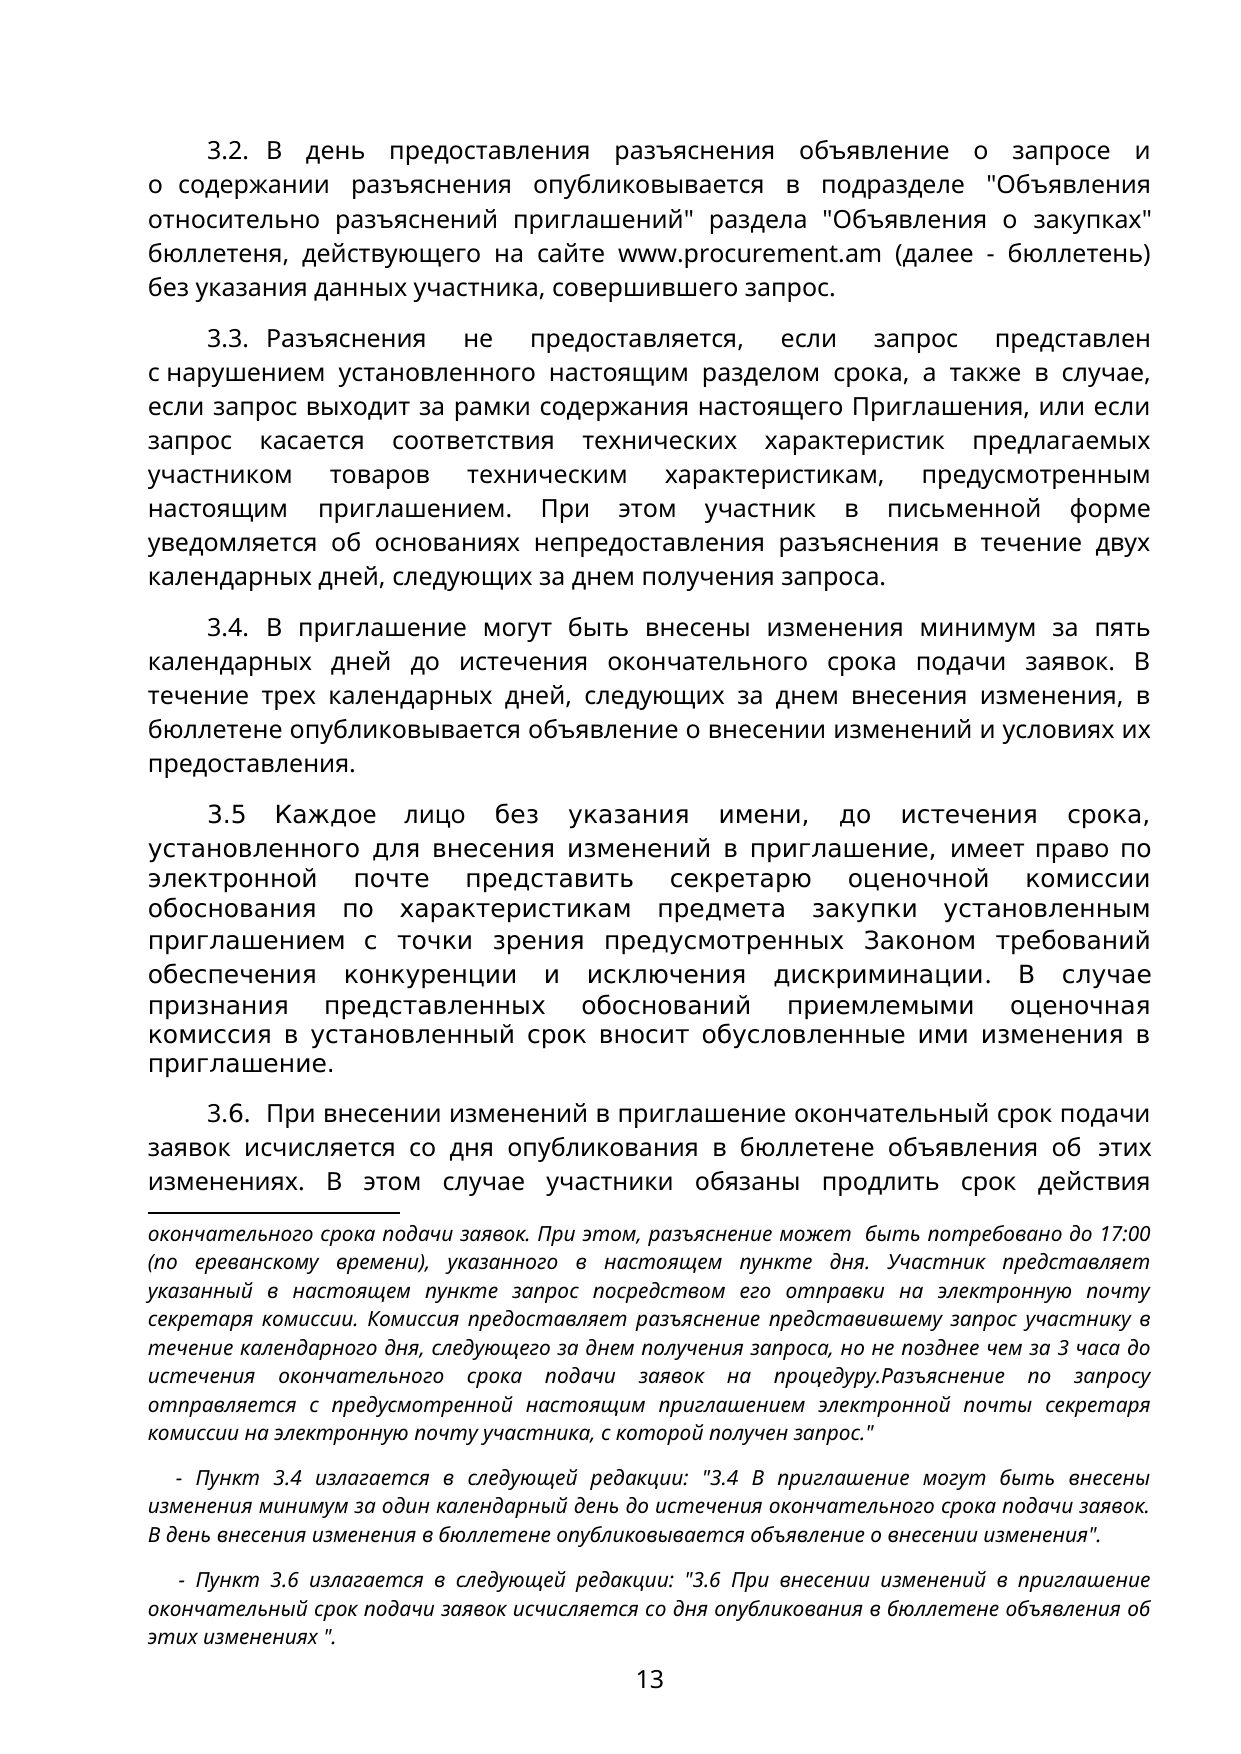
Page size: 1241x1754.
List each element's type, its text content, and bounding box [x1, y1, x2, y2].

text 3.4. В приглашение могут быть внесены изменения минимум за пять календарных дней до истечения окончательного срока подачи заявок. В течение трех календарных дней, следующих за днем внесения изменения, в бюллетене опубликовывается объявление о внесении изменений и условиях их предоставления. [148, 609, 1152, 780]
text 3.6. При внесении изменений в приглашение окончательный срок подачи заявок исчисляется со дня опубликования в бюллетене объявления об этих изменениях. В этом случае участники обязаны продлить срок действия представленного ими обеспечения заявки или представить новое обеспечение заявки6. [148, 1095, 1152, 1198]
text 3.3. Разъяснения не предоставляется, если запрос представлен с нарушением установленного настоящим разделом срока, а также в случае, если запрос выходит за рамки содержания настоящего Приглашения, или если запрос касается соответствия технических характеристик предлагаемых участником товаров техническим характеристикам, предусмотренным настоящим приглашением. При этом участник в письменной форме уведомляется об основаниях непредоставления разъяснения в течение двух календарных дней, следующих за днем получения запроса. [148, 320, 1152, 593]
text 3.5 Каждое лицо без указания имени, до истечения срока, установленного для внесения изменений в приглашение, имеет право по электронной почте представить секретарю оценочной комиссии обоснования по характеристикам предмета закупки установленным приглашением с точки зрения предусмотренных Законом требований обеспечения конкуренции и исключения дискриминации. В случае признания представленных обоснований приемлемыми оценочная комиссия в установленный срок вносит обусловленные ими изменения в приглашение. [148, 796, 1152, 1078]
text 3.2. В день предоставления разъяснения объявление о запросе и о содержании разъяснения опубликовывается в подразделе "Объявления относительно разъяснений приглашений" раздела "Объявления о закупках" бюллетеня, действующего на сайте www.procurement.am (далее - бюллетень) без указания данных участника, совершившего запрос. [148, 133, 1152, 304]
